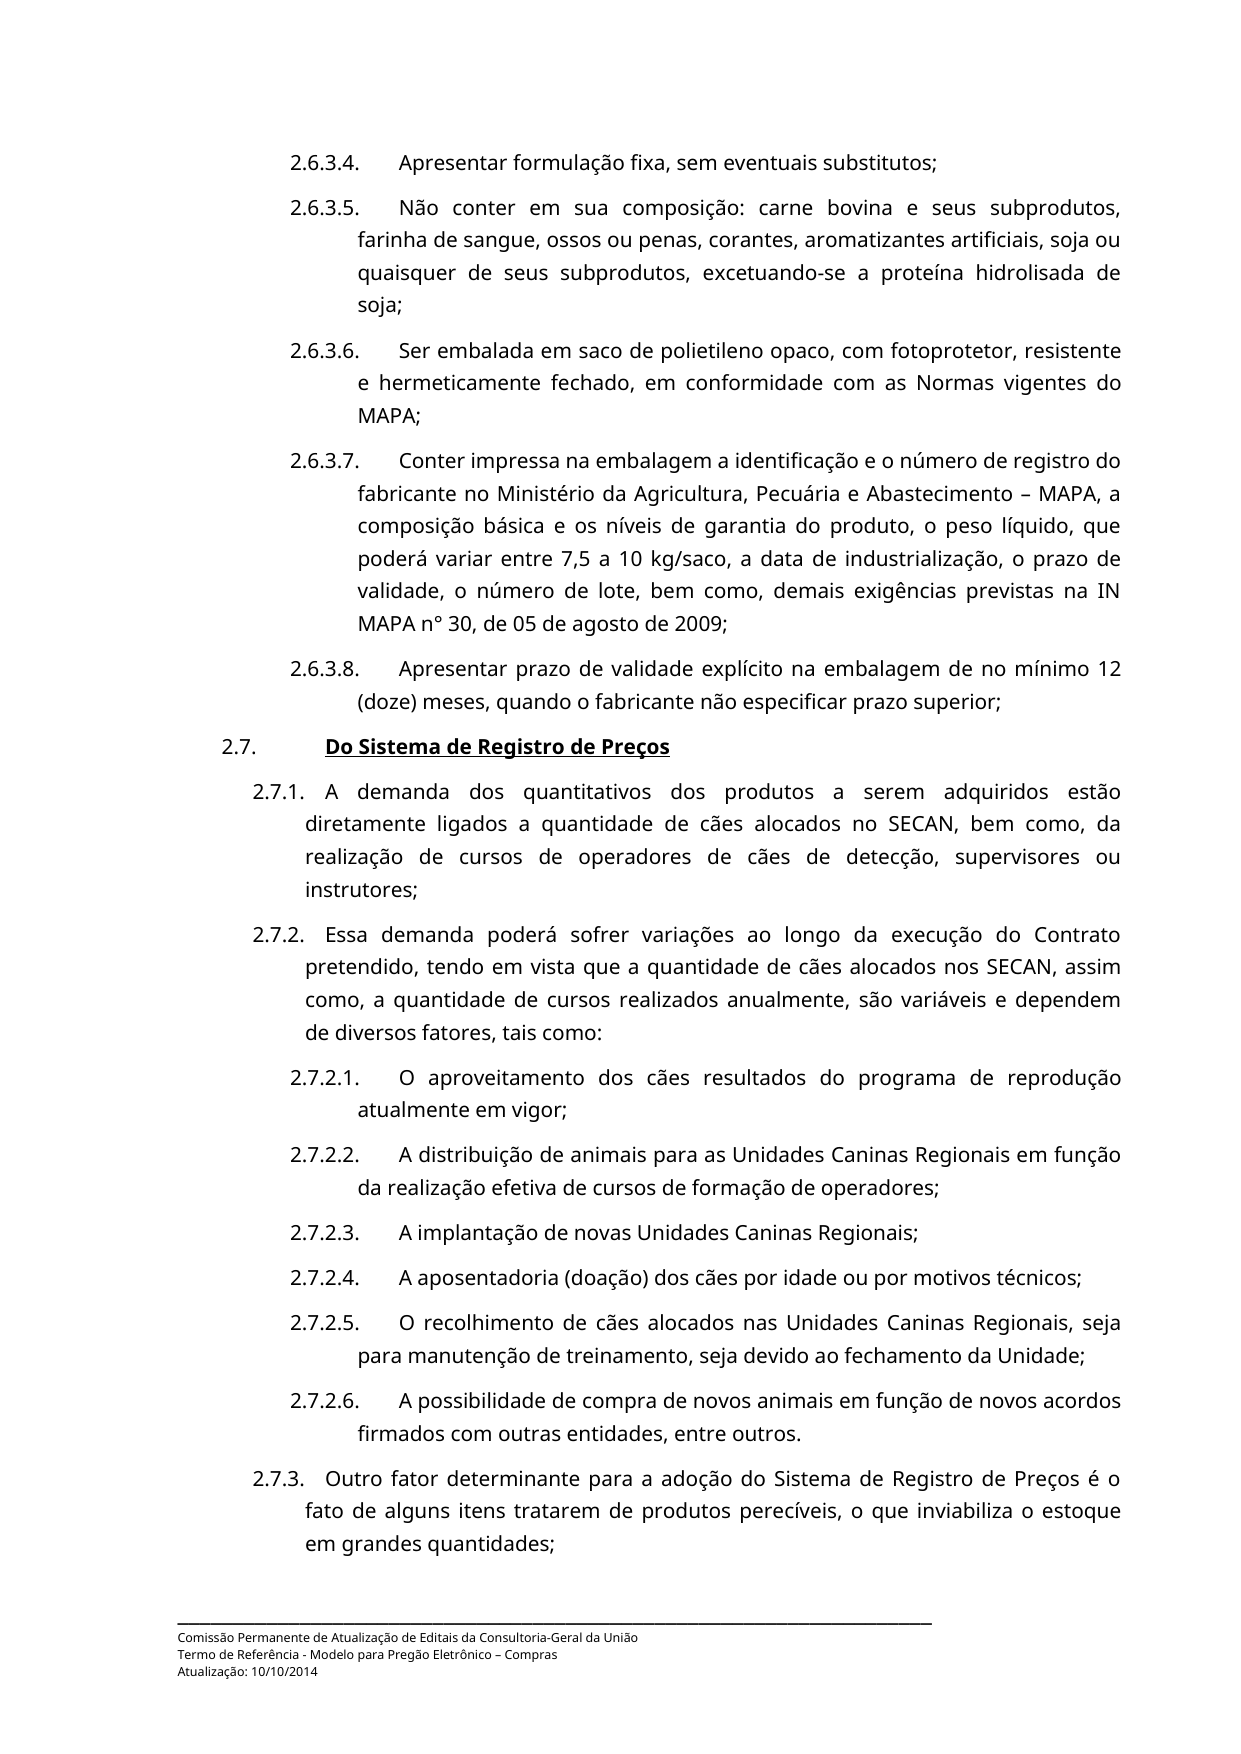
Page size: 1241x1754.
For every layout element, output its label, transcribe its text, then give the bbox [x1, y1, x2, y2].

list Essa demanda poderá sofrer variações ao longo da execução do Contrato pretendido, tendo em vista que a quantidade de cães alocados nos SECAN, assim como, a quantidade de cursos realizados anualmente, são variáveis e dependem de diversos fatores, tais como: [252, 920, 1122, 1046]
list O recolhimento de cães alocados nas Unidades Caninas Regionais, seja para manutenção de treinamento, seja devido ao fechamento da Unidade; [290, 1308, 1122, 1369]
list Ser embalada em saco de polietileno opaco, com fotoprotetor, resistente e hermeticamente fechado, em conformidade com as Normas vigentes do MAPA; [290, 336, 1122, 429]
list Do Sistema de Registro de Preços [221, 732, 1122, 760]
list A distribuição de animais para as Unidades Caninas Regionais em função da realização efetiva de cursos de formação de operadores; [290, 1141, 1122, 1202]
list A implantação de novas Unidades Caninas Regionais; [290, 1218, 1122, 1247]
list A aposentadoria (doação) dos cães por idade ou por motivos técnicos; [290, 1263, 1122, 1292]
list A demanda dos quantitativos dos produtos a serem adquiridos estão diretamente ligados a quantidade de cães alocados no SECAN, bem como, da realização de cursos de operadores de cães de detecção, supervisores ou instrutores; [252, 777, 1122, 903]
list Apresentar prazo de validade explícito na embalagem de no mínimo 12 (doze) meses, quando o fabricante não especificar prazo superior; [290, 654, 1122, 715]
list O aproveitamento dos cães resultados do programa de reprodução atualmente em vigor; [290, 1063, 1122, 1124]
list Conter impressa na embalagem a identificação e o número de registro do fabricante no Ministério da Agricultura, Pecuária e Abastecimento – MAPA, a composição básica e os níveis de garantia do produto, o peso líquido, que poderá variar entre 7,5 a 10 kg/saco, a data de industrialização, o prazo de validade, o número de lote, bem como, demais exigências previstas na IN MAPA n° 30, de 05 de agosto de 2009; [290, 446, 1122, 637]
list Apresentar formulação fixa, sem eventuais substitutos; [290, 148, 1122, 176]
list Outro fator determinante para a adoção do Sistema de Registro de Preços é o fato de alguns itens tratarem de produtos perecíveis, o que inviabiliza o estoque em grandes quantidades; [252, 1464, 1122, 1557]
list A possibilidade de compra de novos animais em função de novos acordos firmados com outras entidades, entre outros. [290, 1386, 1122, 1447]
list Não conter em sua composição: carne bovina e seus subprodutos, farinha de sangue, ossos ou penas, corantes, aromatizantes artificiais, soja ou quaisquer de seus subprodutos, excetuando-se a proteína hidrolisada de soja; [290, 193, 1122, 319]
